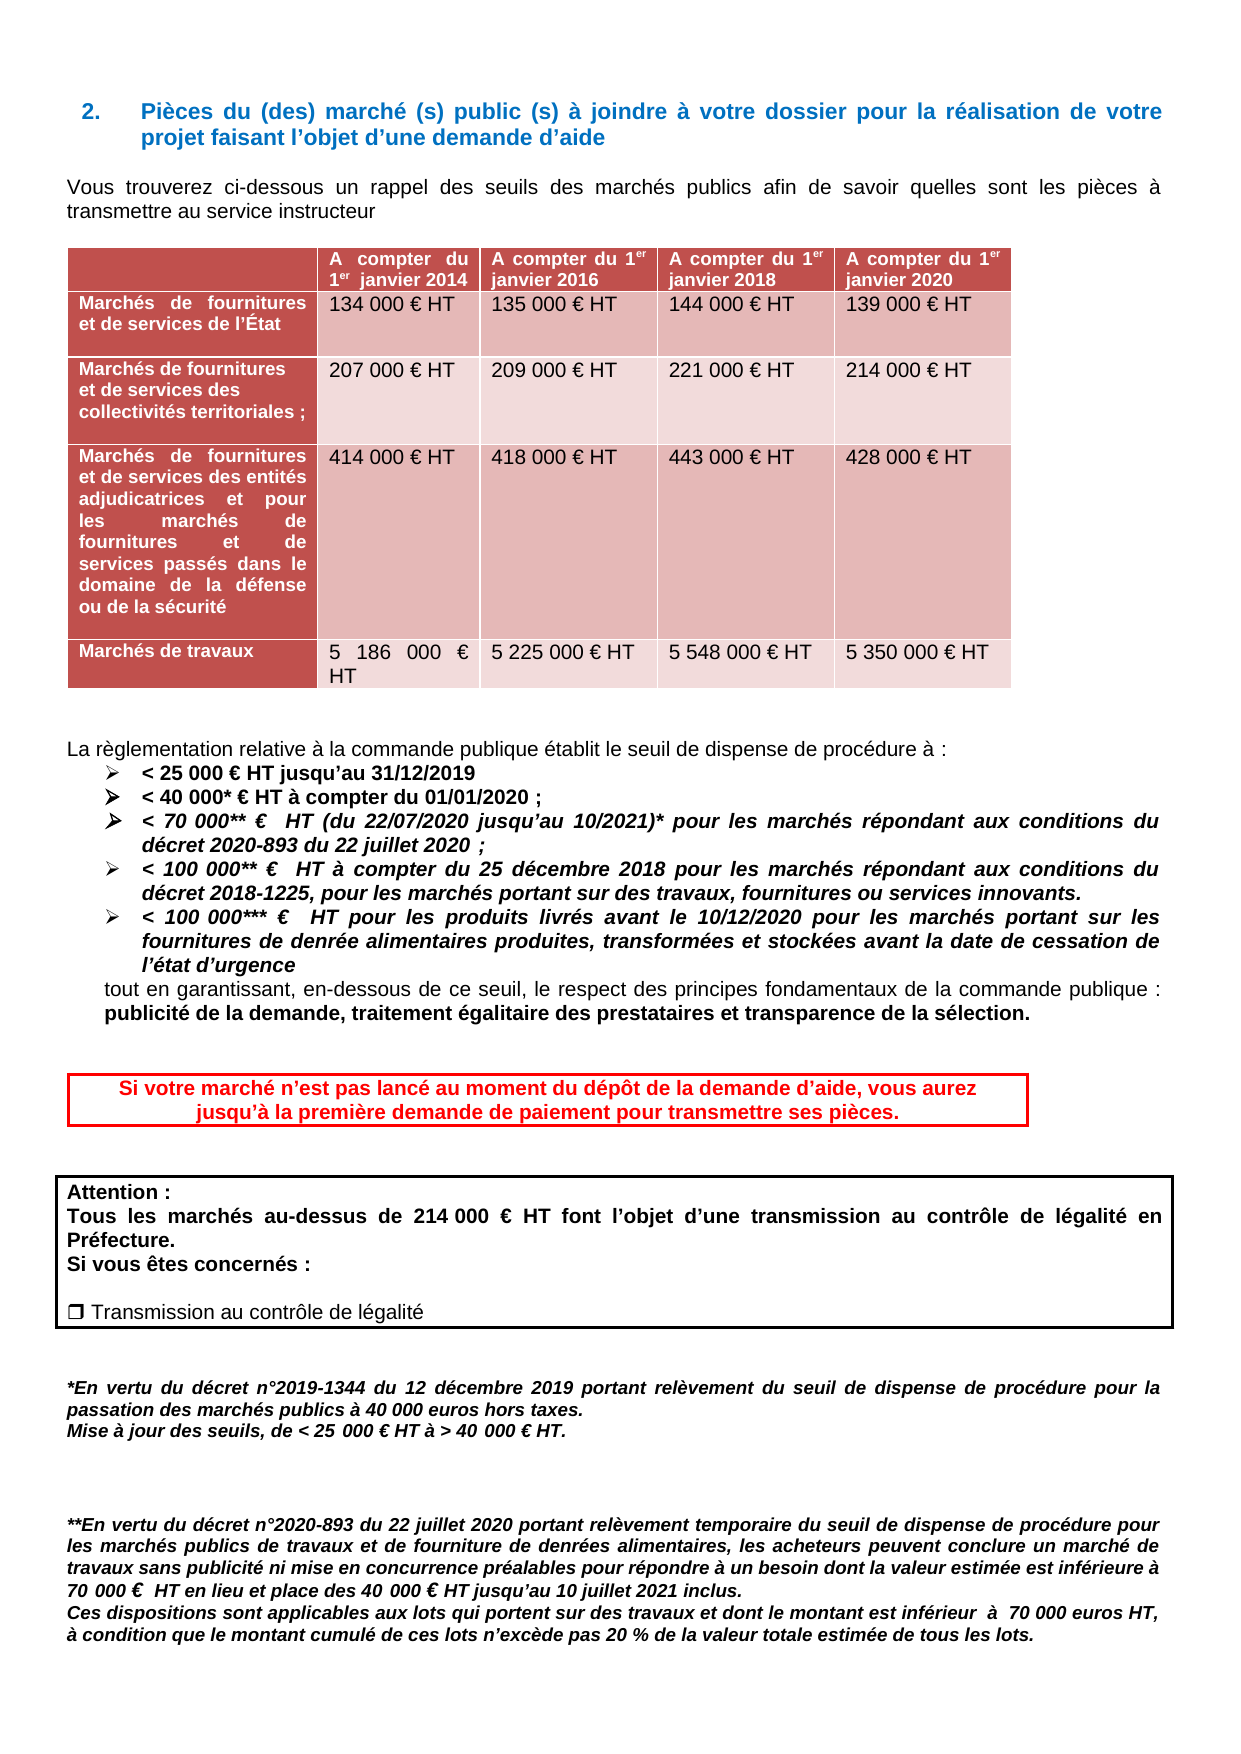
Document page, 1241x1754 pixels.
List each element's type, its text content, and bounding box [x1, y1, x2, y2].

table_header A compter du 1er janvier 2016 [481, 248, 657, 291]
table_cell Marchés de fournitures et de services des collectivités territoriales ; [68, 358, 317, 444]
table_cell 414 000 € HT [318, 445, 479, 639]
table_cell 5 225 000 € HT [481, 640, 657, 688]
text La règlementation relative à la commande publique établit le seuil de dispense de procédure à : [67, 737, 1163, 761]
table_cell 134 000 € HT [318, 292, 479, 356]
text Attention : [58, 1178, 1171, 1204]
table_header Si votre marché n’est pas lancé au moment du dépôt de la demande d’aide, vous aurez jusqu’à la première demande de paiement pour transmettre ses pièces. [70, 1076, 1026, 1124]
text tout en garantissant, en-dessous de ce seuil, le respect des principes fondamentaux de la commande publique : publicité de la demande, traitement égalitaire des prestataires et transparence de la sélection. [104, 977, 1163, 1025]
table_cell 443 000 € HT [658, 445, 834, 639]
text *En vertu du décret n°2019-1344 du 12 décembre 2019 portant relèvement du seuil de dispense de procédure pour la passation des marchés publics à 40 000 euros hors taxes. [67, 1377, 1163, 1420]
table_cell 5 548 000 € HT [658, 640, 834, 688]
table_header [68, 248, 317, 291]
table_cell 209 000 € HT [481, 358, 657, 444]
table_cell 135 000 € HT [481, 292, 657, 356]
text Ces dispositions sont applicables aux lots qui portent sur des travaux et dont le montant est inférieur à 70 000 euros HT, à condition que le montant cumulé de ces lots n’excède pas 20 % de la valeur totale estimée de tous les lots. [67, 1602, 1163, 1645]
text Vous trouverez ci-dessous un rappel des seuils des marchés publics afin de savoir quelles sont les pièces à transmettre au service instructeur [67, 174, 1163, 222]
text Tous les marchés au-dessus de 214 000 € HT font l’objet d’une transmission au contrôle de légalité en Préfecture. [67, 1204, 1163, 1252]
text Si vous êtes concernés : [67, 1252, 1163, 1276]
table_cell 221 000 € HT [658, 358, 834, 444]
table_cell Marchés de fournitures et de services de l’État [68, 292, 317, 356]
list < 100 000** € HT à compter du 25 décembre 2018 pour les marchés répondant aux conditions du décret 2018-1225, pour les marchés portant sur des travaux, fournitures ou services innovants. [104, 857, 1163, 905]
table_header A compter du 1er janvier 2014 [318, 248, 479, 291]
table_cell 5 186 000 € HT [318, 640, 479, 688]
list < 40 000* € HT à compter du 01/01/2020 ; [104, 785, 1163, 809]
table_cell 5 350 000 € HT [835, 640, 1011, 688]
table_cell 207 000 € HT [318, 358, 479, 444]
table_header A compter du 1er janvier 2020 [835, 248, 1011, 291]
list < 25 000 € HT jusqu’au 31/12/2019 [104, 761, 1163, 785]
table_cell 428 000 € HT [835, 445, 1011, 639]
table_cell Marchés de fournitures et de services des entités adjudicatrices et pour les marchés de fournitures et de services passés dans le domaine de la défense ou de la sécurité [68, 445, 317, 639]
table_cell 418 000 € HT [481, 445, 657, 639]
table_cell 139 000 € HT [835, 292, 1011, 356]
table_cell 214 000 € HT [835, 358, 1011, 444]
list < 70 000** € HT (du 22/07/2020 jusqu’au 10/2021)* pour les marchés répondant aux conditions du décret 2020-893 du 22 juillet 2020 ; [104, 809, 1163, 857]
text **En vertu du décret n°2020-893 du 22 juillet 2020 portant relèvement temporaire du seuil de dispense de procédure pour les marchés publics de travaux et de fourniture de denrées alimentaires, les acheteurs peuvent conclure un marché de travaux sans publicité ni mise en concurrence préalables pour répondre à un besoin dont la valeur estimée est inférieure à 70 000 € HT en lieu et place des 40 000 € HT jusqu’au 10 juillet 2021 inclus. [67, 1513, 1163, 1602]
list < 100 000*** € HT pour les produits livrés avant le 10/12/2020 pour les marchés portant sur les fournitures de denrée alimentaires produites, transformées et stockées avant la date de cessation de l’état d’urgence [104, 905, 1163, 977]
table_header A compter du 1er janvier 2018 [658, 248, 834, 291]
list Pièces du (des) marché (s) public (s) à joindre à votre dossier pour la réalisation de votre projet faisant l’objet d’une demande d’aide [81, 98, 1163, 151]
table_cell Marchés de travaux [68, 640, 317, 688]
text Mise à jour des seuils, de < 25 000 € HT à > 40 000 € HT. [67, 1420, 1163, 1442]
text Transmission au contrôle de légalité [58, 1294, 1171, 1326]
table_cell 144 000 € HT [658, 292, 834, 356]
